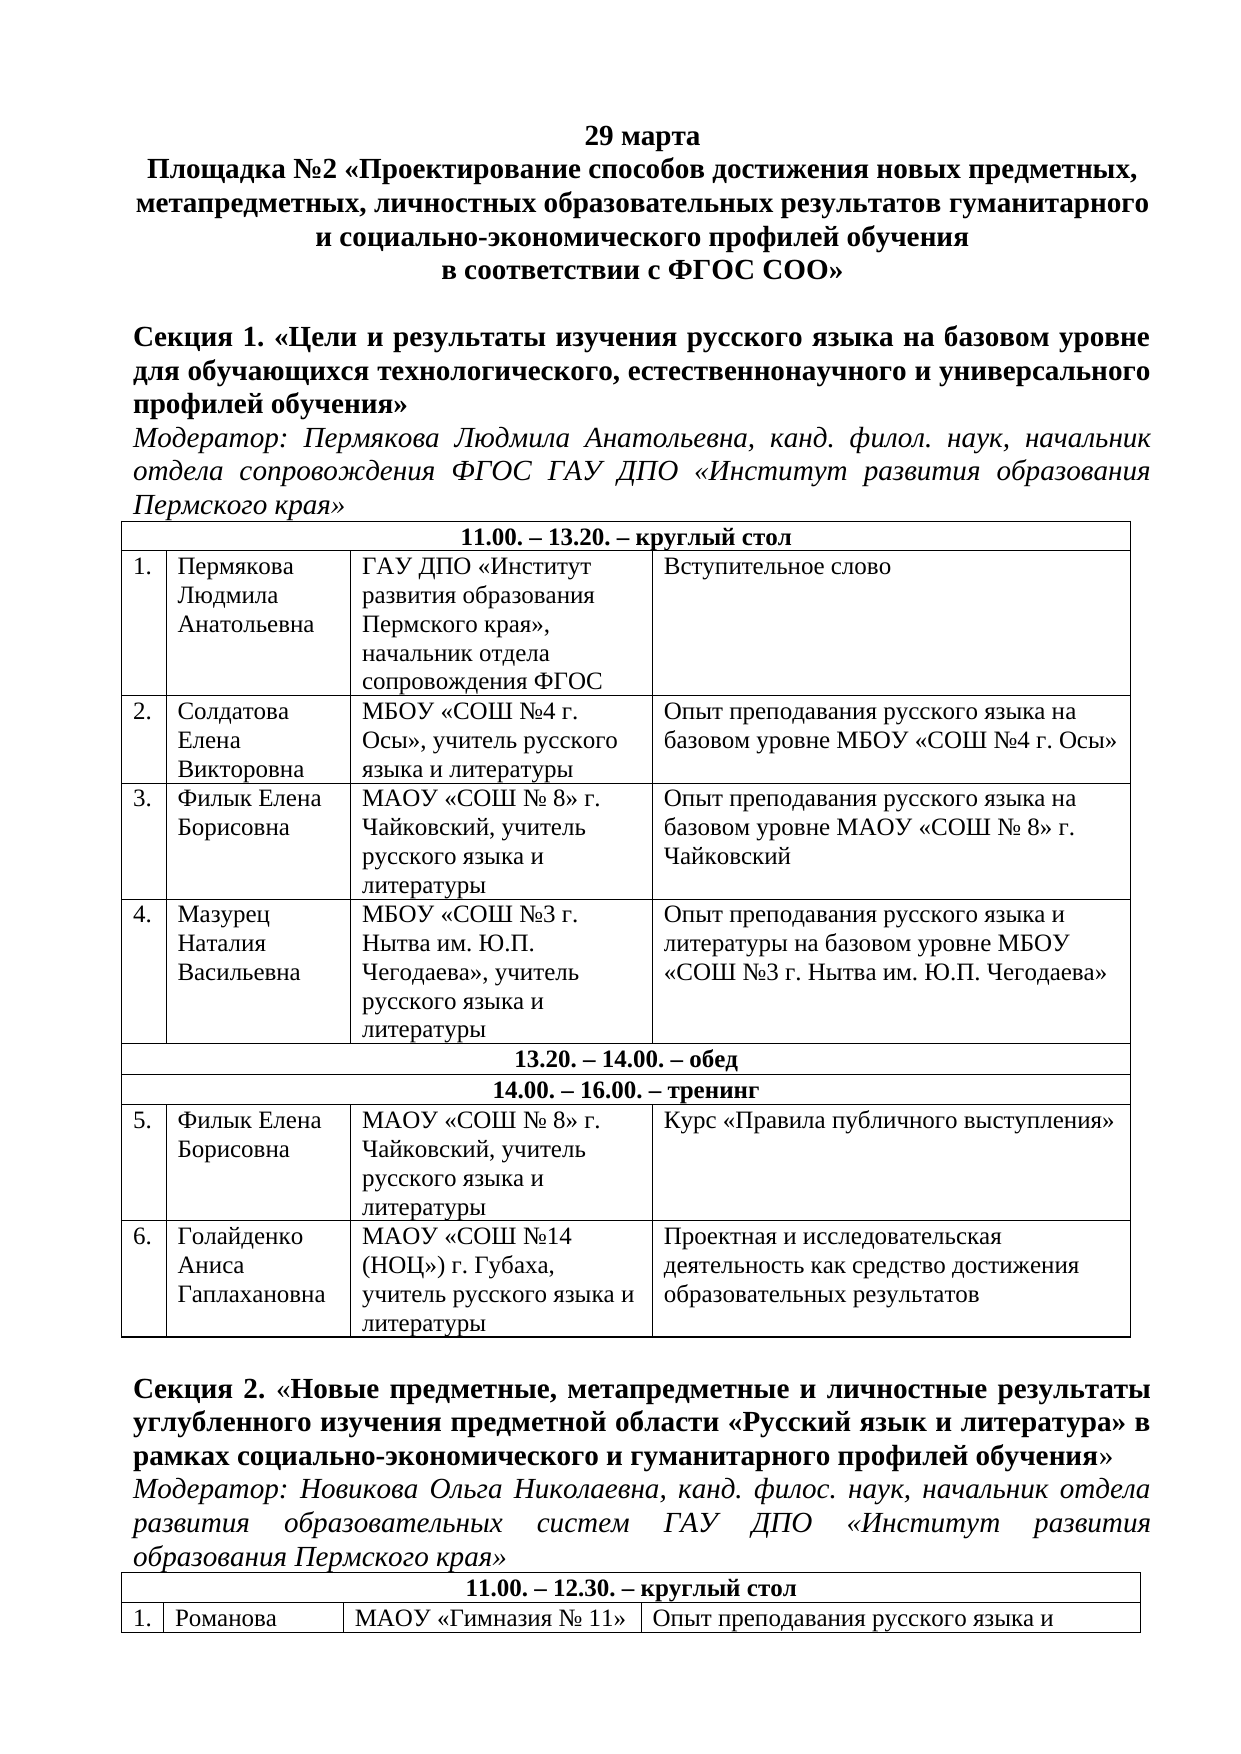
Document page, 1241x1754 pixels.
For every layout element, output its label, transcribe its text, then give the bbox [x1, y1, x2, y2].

text 29 марта [133, 118, 1152, 152]
text в соответствии с ФГОС СОО» [133, 252, 1152, 286]
table_cell [122, 1105, 166, 1220]
table_cell [122, 900, 166, 1043]
table_cell Мазурец Наталия Васильевна [167, 900, 350, 1043]
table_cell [164, 1603, 343, 1632]
table_cell МАОУ «СОШ № 8» г. Чайковский, учитель русского языка и литературы [351, 784, 652, 898]
table_cell Вступительное слово [653, 551, 1130, 695]
table_cell [122, 1603, 163, 1632]
table_cell [122, 696, 166, 782]
text Площадка №2 «Проектирование способов достижения новых предметных, метапредметных, личностных образовательных результатов гуманитарного и социально-экономического профилей обучения [133, 152, 1152, 252]
table_cell 13.20. – 14.00. – обед [122, 1044, 1130, 1074]
table_header 11.00. – 13.20. – круглый стол [122, 522, 1130, 550]
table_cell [642, 1603, 1140, 1632]
table_cell Опыт преподавания русского языка на базовом уровне МБОУ «СОШ №4 г. Осы» [653, 696, 1130, 782]
table_cell [122, 1221, 166, 1336]
table_cell [122, 551, 166, 695]
table_cell Опыт преподавания русского языка на базовом уровне МАОУ «СОШ № 8» г. Чайковский [653, 784, 1130, 898]
table_cell МБОУ «СОШ №3 г. Нытва им. Ю.П. Чегодаева», учитель русского языка и литературы [351, 900, 652, 1043]
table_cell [344, 1603, 641, 1632]
table_cell 14.00. – 16.00. – тренинг [122, 1075, 1130, 1104]
text Секция 2. «Новые предметные, метапредметные и личностные результаты углубленного изучения предметной области «Русский язык и литература» в рамках социально-экономического и гуманитарного профилей обучения» [133, 1371, 1152, 1472]
table_cell МБОУ «СОШ №4 г. Осы», учитель русского языка и литературы [351, 696, 652, 782]
table_cell Голайденко Аниса Гаплахановна [167, 1221, 350, 1336]
table_cell МАОУ «СОШ № 8» г. Чайковский, учитель русского языка и литературы [351, 1105, 652, 1220]
table_cell Филык Елена Борисовна [167, 784, 350, 898]
text Модератор: Пермякова Людмила Анатольевна, канд. филол. наук, начальник отдела сопровождения ФГОС ГАУ ДПО «Институт развития образования Пермского края» [133, 420, 1152, 521]
table_cell Филык Елена Борисовна [167, 1105, 350, 1220]
table_cell МАОУ «СОШ №14 (НОЦ») г. Губаха, учитель русского языка и литературы [351, 1221, 652, 1336]
table_header 11.00. – 12.30. – круглый стол [122, 1573, 1140, 1602]
text Модератор: Новикова Ольга Николаевна, канд. филос. наук, начальник отдела развития образовательных систем ГАУ ДПО «Институт развития образования Пермского края» [133, 1472, 1152, 1572]
text Секция 1. «Цели и результаты изучения русского языка на базовом уровне для обучающихся технологического, естественнонаучного и универсального профилей обучения» [133, 319, 1152, 420]
table_cell [122, 784, 166, 898]
table_cell Пермякова Людмила Анатольевна [167, 551, 350, 695]
table_cell Опыт преподавания русского языка и литературы на базовом уровне МБОУ «СОШ №3 г. Нытва им. Ю.П. Чегодаева» [653, 900, 1130, 1043]
table_cell Курс «Правила публичного выступления» [653, 1105, 1130, 1220]
table_cell Солдатова Елена Викторовна [167, 696, 350, 782]
table_cell Проектная и исследовательская деятельность как средство достижения образовательных результатов [653, 1221, 1130, 1336]
table_cell ГАУ ДПО «Институт развития образования Пермского края», начальник отдела сопровождения ФГОС [351, 551, 652, 695]
